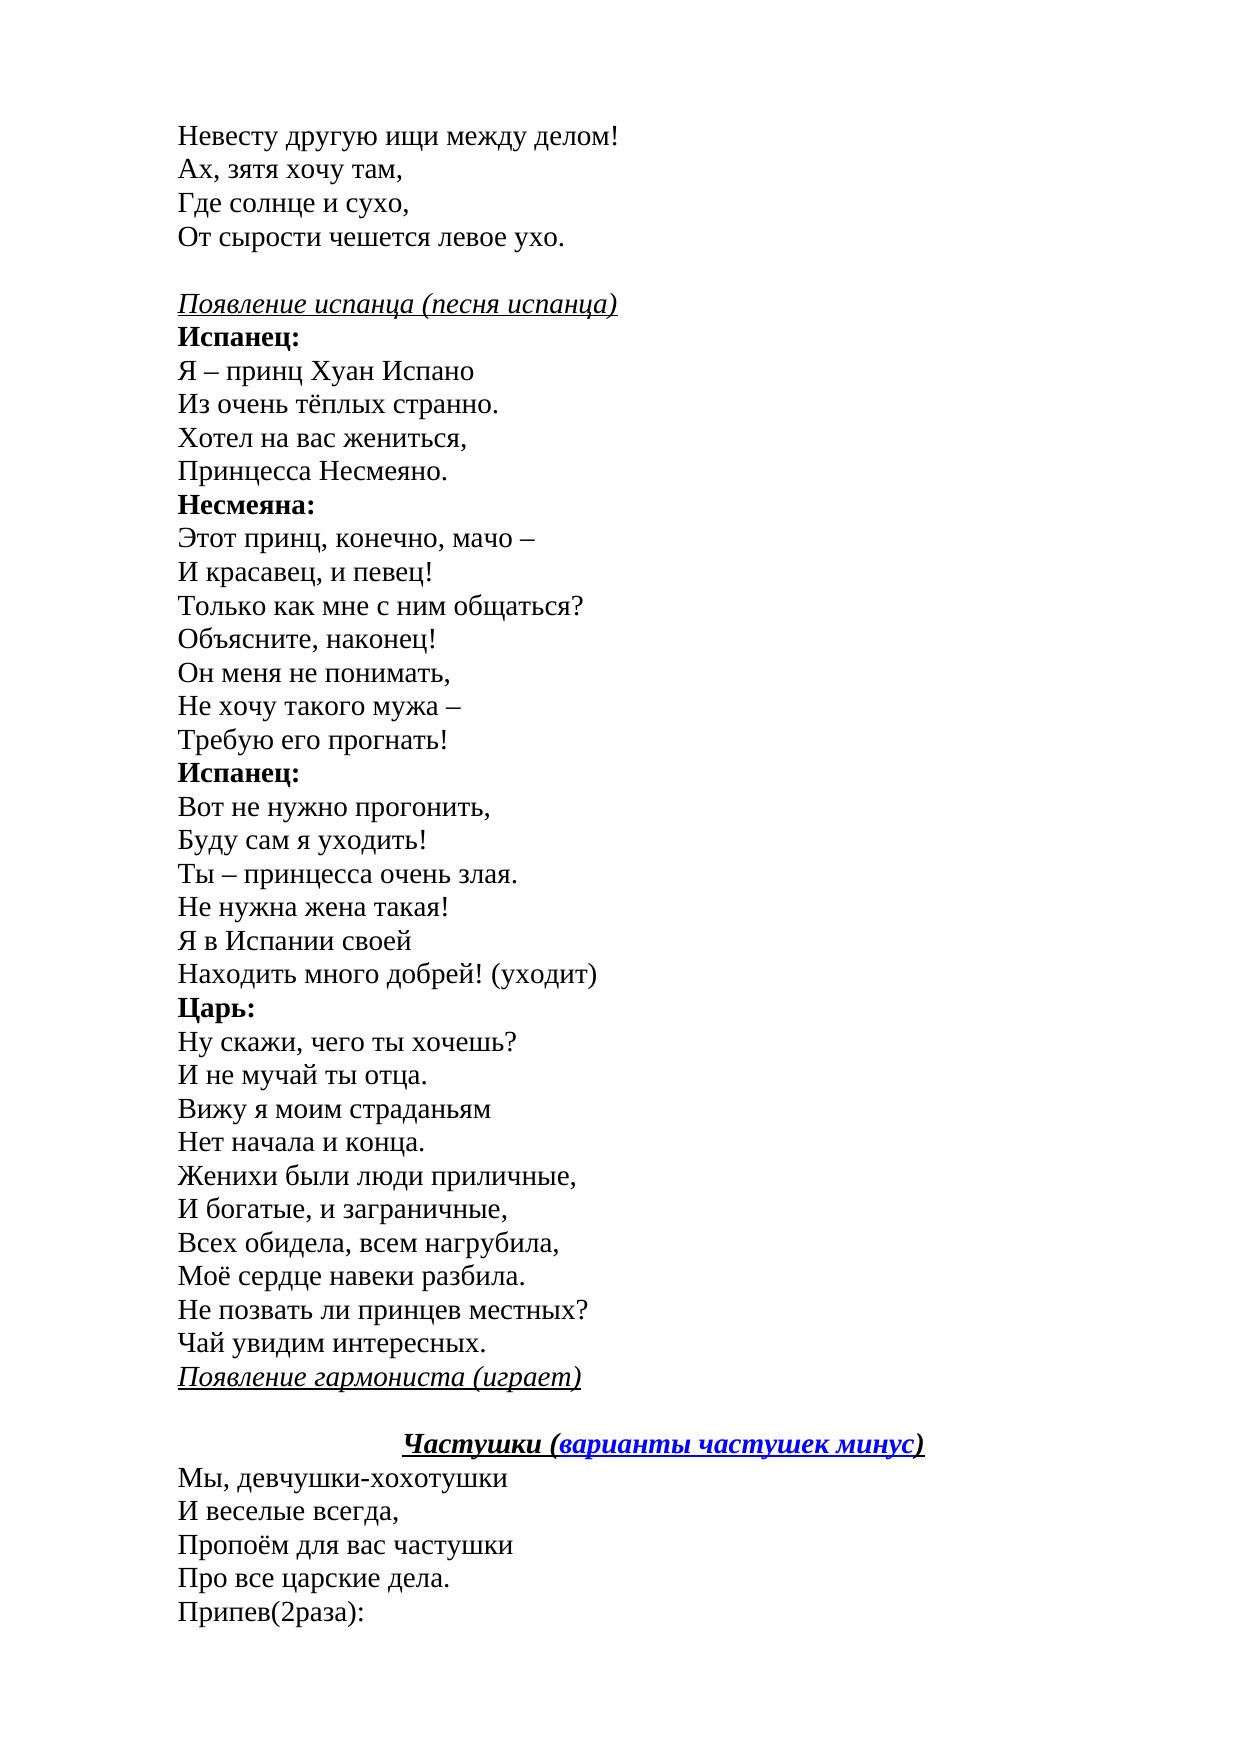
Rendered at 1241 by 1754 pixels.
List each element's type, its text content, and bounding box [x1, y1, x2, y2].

text Частушки (варианты частушек минус) [177, 1426, 1152, 1460]
text Моё сердце навеки разбила. [177, 1258, 1152, 1292]
text Я – принц Хуан Испано [177, 353, 1152, 386]
text И не мучай ты отца. [177, 1057, 1152, 1091]
text Не нужна жена такая! [177, 889, 1152, 923]
text Испанец: [177, 319, 1152, 353]
text Объясните, наконец! [177, 621, 1152, 655]
text Чай увидим интересных. [177, 1326, 1152, 1359]
text Женихи были люди приличные, [177, 1158, 1152, 1191]
text Царь: [177, 990, 1152, 1024]
text Я в Испании своей [177, 923, 1152, 957]
text Невесту другую ищи между делом! [177, 118, 1152, 152]
text Не позвать ли принцев местных? [177, 1292, 1152, 1326]
text Требую его прогнать! [177, 722, 1152, 755]
text И богатые, и заграничные, [177, 1191, 1152, 1225]
text Ты – принцесса очень злая. [177, 856, 1152, 889]
text От сырости чешется левое ухо. [177, 219, 1152, 252]
text Испанец: [177, 755, 1152, 789]
text И веселые всегда, [177, 1493, 1152, 1527]
text Всех обидела, всем нагрубила, [177, 1225, 1152, 1258]
text Появление испанца (песня испанца) [177, 286, 1152, 319]
text Ах, зятя хочу там, [177, 152, 1152, 185]
text Про все царские дела. [177, 1560, 1152, 1594]
text Только как мне с ним общаться? [177, 588, 1152, 621]
text Этот принц, конечно, мачо – [177, 521, 1152, 554]
text Вот не нужно прогонить, [177, 789, 1152, 822]
text Припев(2раза): [177, 1594, 1152, 1627]
text Находить много добрей! (уходит) [177, 957, 1152, 990]
text Где солнце и сухо, [177, 185, 1152, 219]
text Хотел на вас жениться, [177, 420, 1152, 453]
text Несмеяна: [177, 487, 1152, 521]
text Из очень тёплых странно. [177, 386, 1152, 420]
text И красавец, и певец! [177, 554, 1152, 588]
text Принцесса Несмеяно. [177, 453, 1152, 487]
text Мы, девчушки-хохотушки [177, 1460, 1152, 1493]
text Буду сам я уходить! [177, 822, 1152, 856]
text Ну скажи, чего ты хочешь? [177, 1024, 1152, 1057]
text Появление гармониста (играет) [177, 1359, 1152, 1393]
text Нет начала и конца. [177, 1124, 1152, 1158]
text Он меня не понимать, [177, 655, 1152, 688]
text Не хочу такого мужа – [177, 688, 1152, 722]
text Пропоём для вас частушки [177, 1527, 1152, 1560]
text Вижу я моим страданьям [177, 1091, 1152, 1124]
